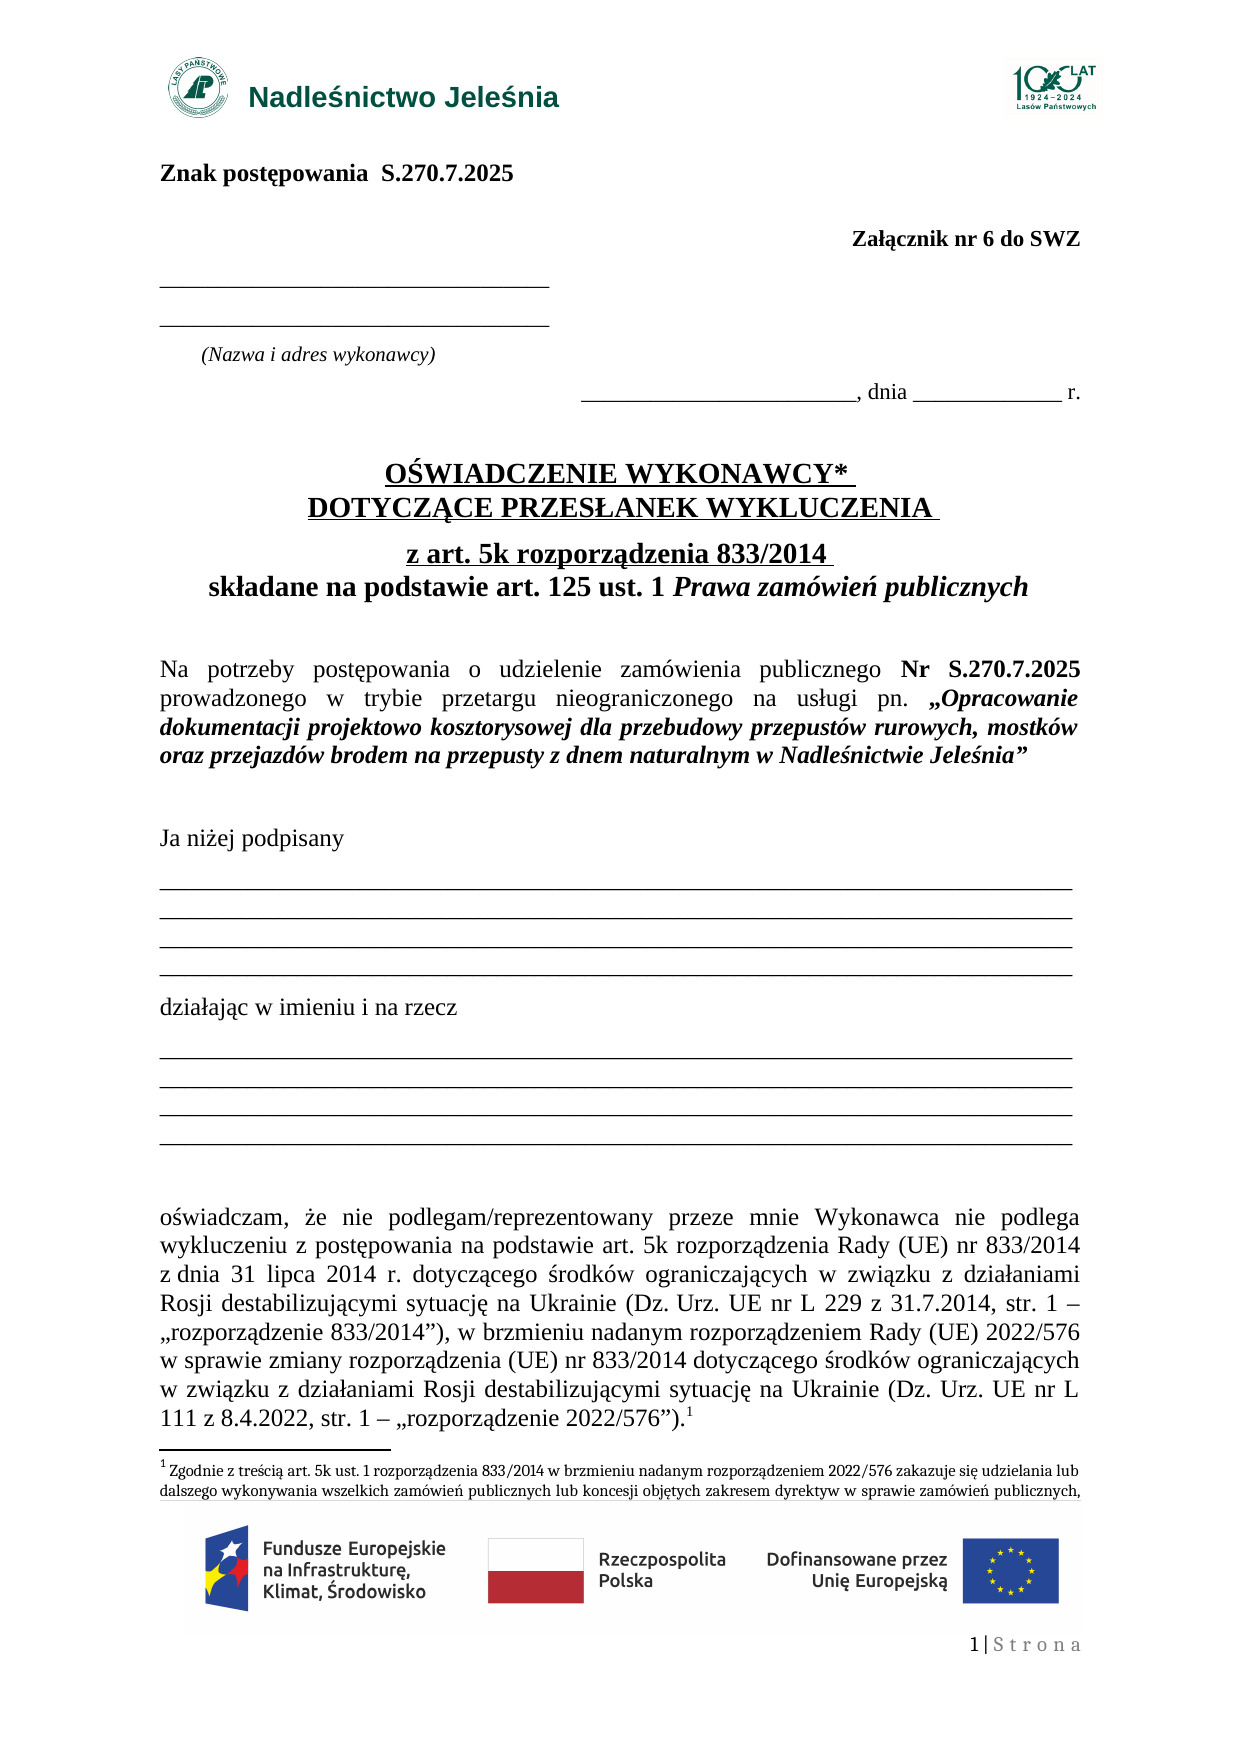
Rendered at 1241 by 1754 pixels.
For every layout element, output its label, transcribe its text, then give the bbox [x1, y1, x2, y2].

text Na potrzeby postępowania o udzielenie zamówienia publicznego Nr S.270.7.2025 prowadzonego w trybie przetargu nieograniczonego na usługi pn. „Opracowanie dokumentacji projektowo kosztorysowej dla przebudowy przepustów rurowych, mostków oraz przejazdów brodem na przepusty z dnem naturalnym w Nadleśnictwie Jeleśnia” [159, 654, 1081, 769]
text działając w imieniu i na rzecz [159, 992, 1081, 1020]
text OŚWIADCZENIE WYKONAWCY* DOTYCZĄCE PRZESŁANEK WYKLUCZENIA [159, 456, 1081, 523]
text ________________________, dnia _____________ r. [159, 378, 1081, 405]
text oświadczam, że nie podlegam/reprezentowany przeze mnie Wykonawca nie podlega wykluczeniu z postępowania na podstawie art. 5k rozporządzenia Rady (UE) nr 833/2014 z dnia 31 lipca 2014 r. dotyczącego środków ograniczających w związku z działaniami Rosji destabilizującymi sytuację na Ukrainie (Dz. Urz. UE nr L 229 z 31.7.2014, str. 1 – „rozporządzenie 833/2014”), w brzmieniu nadanym rozporządzeniem Rady (UE) 2022/576 w sprawie zmiany rozporządzenia (UE) nr 833/2014 dotyczącego środków ograniczających w związku z działaniami Rosji destabilizującymi sytuację na Ukrainie (Dz. Urz. UE nr L 111 z 8.4.2022, str. 1 – „rozporządzenie 2022/576”). [159, 1202, 1081, 1432]
text __________________________________ [159, 303, 1081, 329]
text Ja niżej podpisany [159, 823, 1081, 852]
picture [184, 1503, 1081, 1633]
text ____________________________________________________________________________________________________________________________________________________________________________________________________________________________________________________________________________________________________ [159, 864, 1081, 979]
text Załącznik nr 6 do SWZ [159, 225, 1081, 252]
text (Nazwa i adres wykonawcy) [159, 342, 1081, 366]
text z art. 5k rozporządzenia 833/2014 składane na podstawie art. 125 ust. 1 Prawa zamówień publicznych [159, 536, 1081, 603]
text ____________________________________________________________________________________________________________________________________________________________________________________________________________________________________________________________________________________________________ [159, 1033, 1081, 1148]
text __________________________________ [159, 264, 1081, 291]
picture [1004, 57, 1104, 119]
